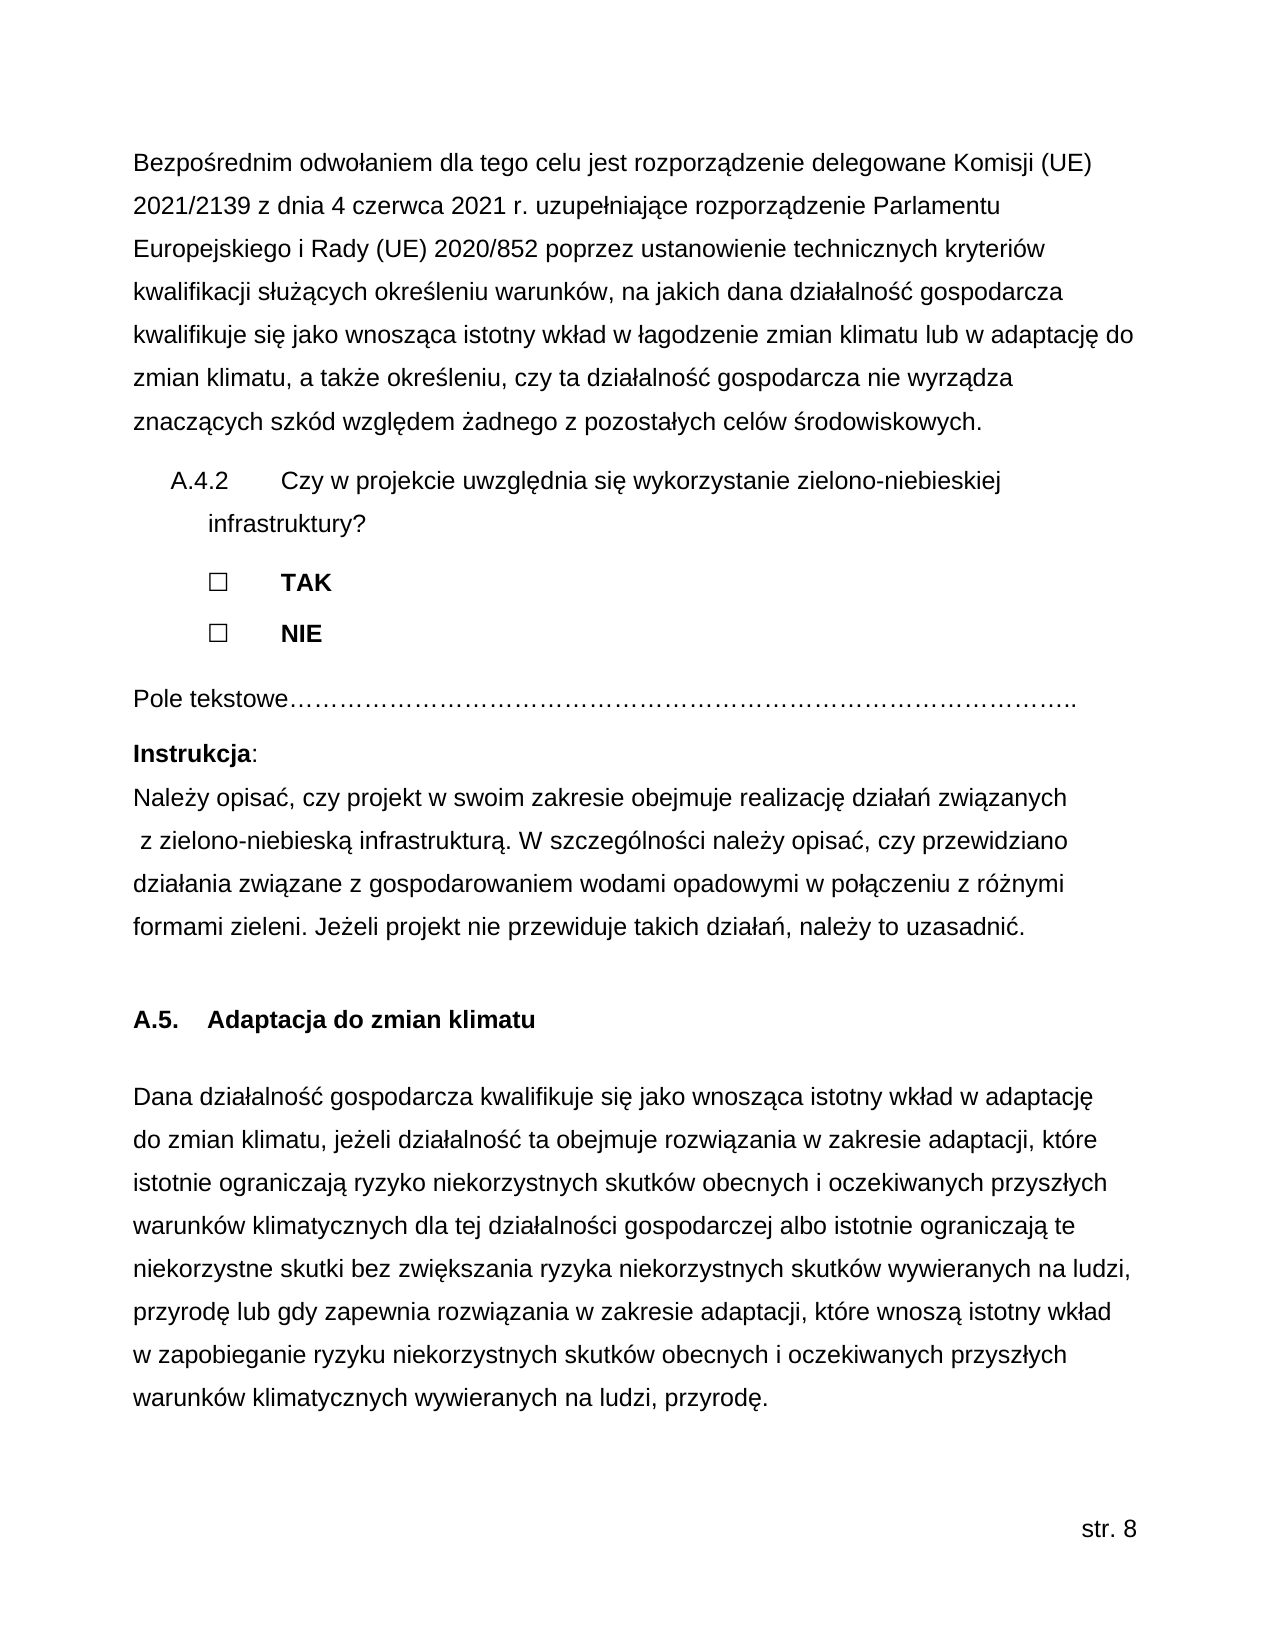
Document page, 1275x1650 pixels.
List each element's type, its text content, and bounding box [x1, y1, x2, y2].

text Instrukcja: [133, 739, 1137, 768]
list Czy w projekcie uwzględnia się wykorzystanie zielono-niebieskiej infrastruktury? [170, 466, 1137, 538]
text Dana działalność gospodarcza kwalifikuje się jako wnosząca istotny wkład w adaptację do zmian klimatu, jeżeli działalność ta obejmuje rozwiązania w zakresie adaptacji, które istotnie ograniczają ryzyko niekorzystnych skutków obecnych i oczekiwanych przyszłych warunków klimatycznych dla tej działalności gospodarczej albo istotnie ograniczają te niekorzystne skutki bez zwiększania ryzyka niekorzystnych skutków wywieranych na ludzi, przyrodę lub gdy zapewnia rozwiązania w zakresie adaptacji, które wnoszą istotny wkład w zapobieganie ryzyku niekorzystnych skutków obecnych i oczekiwanych przyszłych warunków klimatycznych wywieranych na ludzi, przyrodę. [133, 1081, 1137, 1412]
text Pole tekstowe………………………………………………………………………………….. [133, 684, 1137, 712]
text NIE [207, 616, 1137, 650]
text TAK [207, 565, 1137, 599]
subtitle Adaptacja do zmian klimatu [133, 1005, 1137, 1034]
text Należy opisać, czy projekt w swoim zakresie obejmuje realizację działań związanych z zielono-niebieską infrastrukturą. W szczególności należy opisać, czy przewidziano działania związane z gospodarowaniem wodami opadowymi w połączeniu z różnymi formami zieleni. Jeżeli projekt nie przewiduje takich działań, należy to uzasadnić. [133, 782, 1137, 941]
text Bezpośrednim odwołaniem dla tego celu jest rozporządzenie delegowane Komisji (UE) 2021/2139 z dnia 4 czerwca 2021 r. uzupełniające rozporządzenie Parlamentu Europejskiego i Rady (UE) 2020/852 poprzez ustanowienie technicznych kryteriów kwalifikacji służących określeniu warunków, na jakich dana działalność gospodarcza kwalifikuje się jako wnosząca istotny wkład w łagodzenie zmian klimatu lub w adaptację do zmian klimatu, a także określeniu, czy ta działalność gospodarcza nie wyrządza znaczących szkód względem żadnego z pozostałych celów środowiskowych. [133, 148, 1137, 435]
